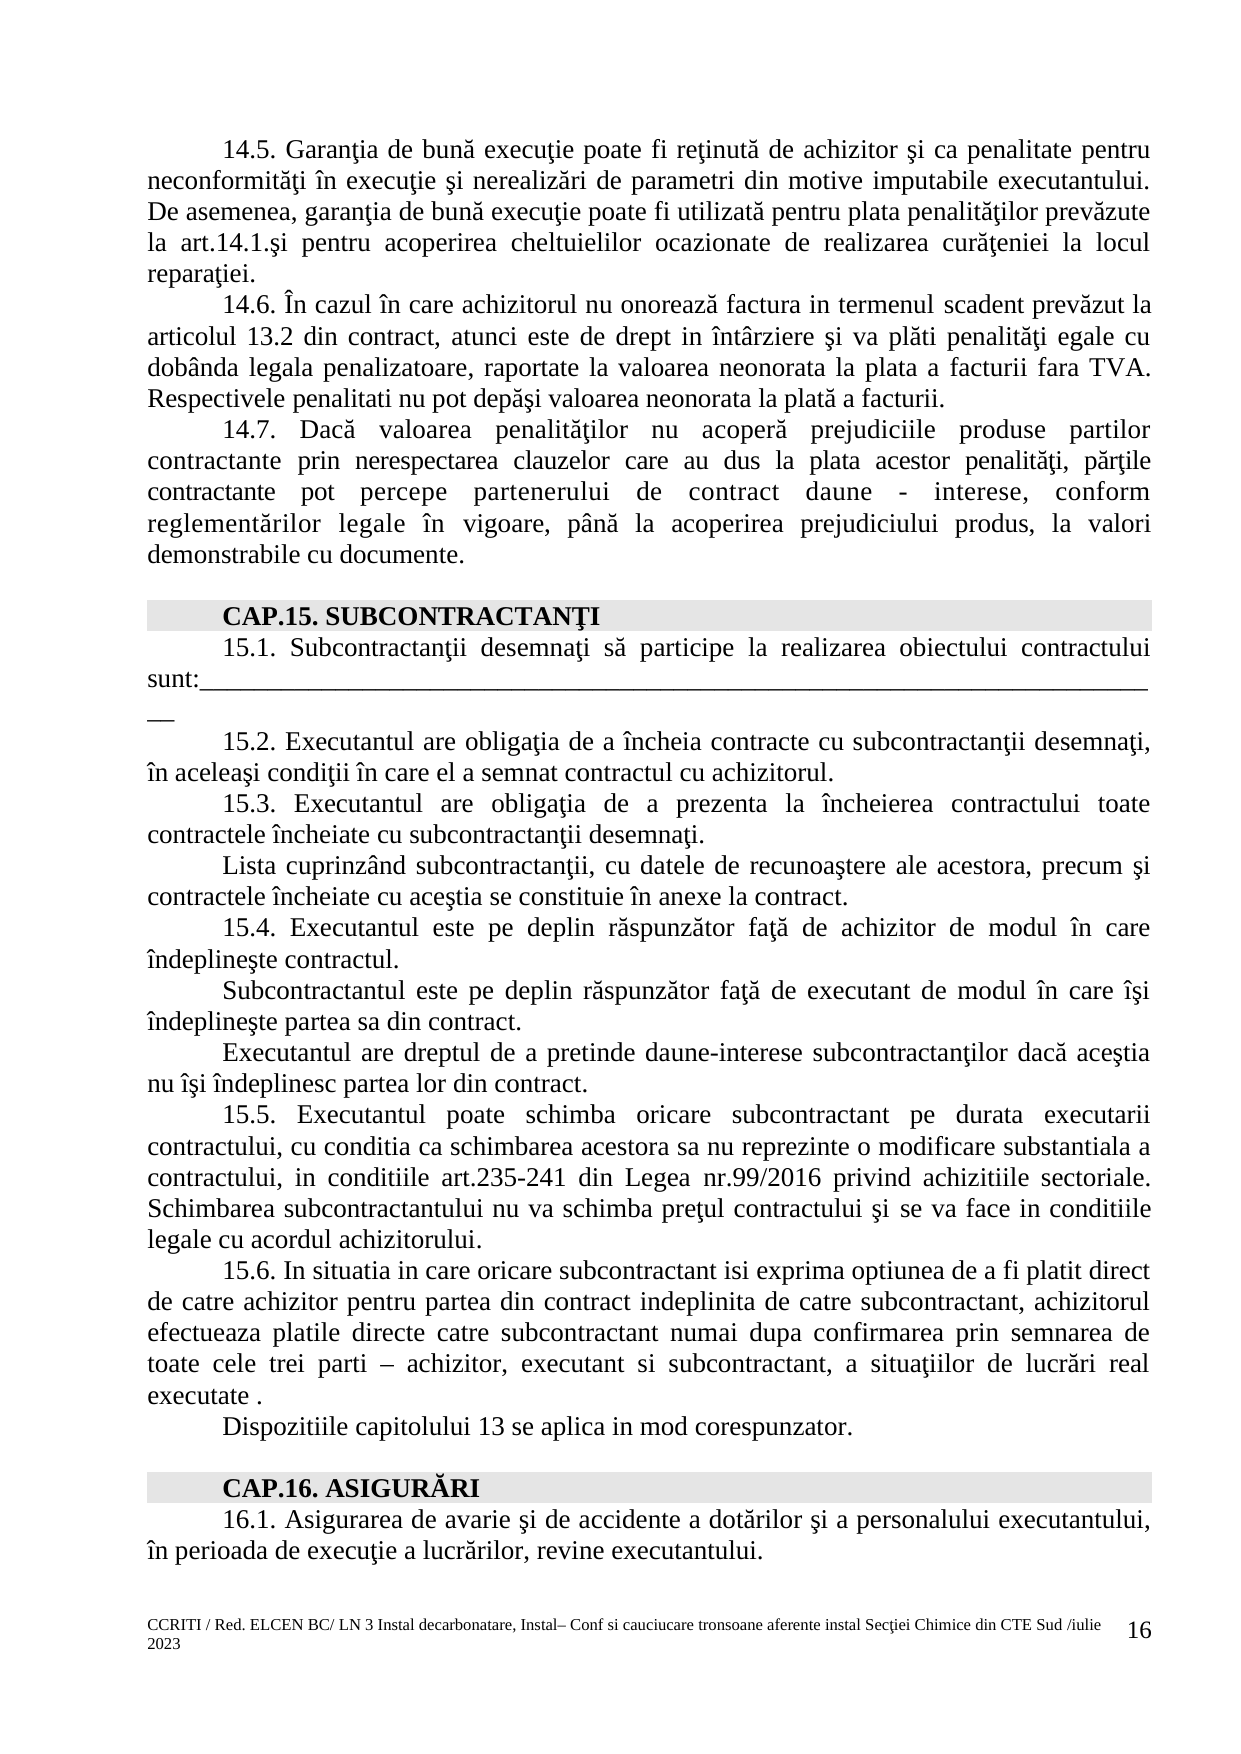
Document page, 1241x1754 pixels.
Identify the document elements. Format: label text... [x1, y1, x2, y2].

text Dispozitiile capitolului 13 se aplica in mod corespunzator. [147, 1410, 1152, 1441]
text Executantul are dreptul de a pretinde daune-interese subcontractanţilor dacă aceştia nu îşi îndeplinesc partea lor din contract. [147, 1036, 1152, 1098]
text 15.2. Executantul are obligaţia de a încheia contracte cu subcontractanţii desemnaţi, în aceleaşi condiţii în care el a semnat contractul cu achizitorul. [147, 725, 1152, 787]
text 15.5. Executantul poate schimba oricare subcontractant pe durata executarii contractului, cu conditia ca schimbarea acestora sa nu reprezinte o modificare substantiala a contractului, in conditiile art.235-241 din Legea nr.99/2016 privind achizitiile sectoriale. Schimbarea subcontractantului nu va schimba preţul contractului şi se va face in conditiile legale cu acordul achizitorului. [147, 1098, 1152, 1254]
text 16.1. Asigurarea de avarie şi de accidente a dotărilor şi a personalului executantului, în perioada de execuţie a lucrărilor, revine executantului. [147, 1503, 1152, 1566]
text CAP.16. ASIGURĂRI [147, 1472, 1152, 1503]
text 15.1. Subcontractanţii desemnaţi să participe la realizarea obiectului contractului sunt:________________________________________________________________________ [147, 631, 1152, 725]
text 14.7. Dacă valoarea penalităţilor nu acoperă prejudiciile produse partilor contractante prin nerespectarea clauzelor care au dus la plata acestor penalităţi, părţile contractante pot percepe partenerului de contract daune - interese, conform reglementărilor legale în vigoare, până la acoperirea prejudiciului produs, la valori demonstrabile cu documente. [147, 413, 1152, 569]
text Subcontractantul este pe deplin răspunzător faţă de executant de modul în care îşi îndeplineşte partea sa din contract. [147, 974, 1152, 1036]
text 15.6. In situatia in care oricare subcontractant isi exprima optiunea de a fi platit direct de catre achizitor pentru partea din contract indeplinita de catre subcontractant, achizitorul efectueaza platile directe catre subcontractant numai dupa confirmarea prin semnarea de toate cele trei parti – achizitor, executant si subcontractant, a situaţiilor de lucrări real executate . [147, 1254, 1152, 1410]
text 15.3. Executantul are obligaţia de a prezenta la încheierea contractului toate contractele încheiate cu subcontractanţii desemnaţi. [147, 787, 1152, 849]
text 14.5. Garanţia de bună execuţie poate fi reţinută de achizitor şi ca penalitate pentru neconformităţi în execuţie şi nerealizări de parametri din motive imputabile executantului. De asemenea, garanţia de bună execuţie poate fi utilizată pentru plata penalităţilor prevăzute la art.14.1.şi pentru acoperirea cheltuielilor ocazionate de realizarea curăţeniei la locul reparaţiei. [147, 133, 1152, 289]
text Lista cuprinzând subcontractanţii, cu datele de recunoaştere ale acestora, precum şi contractele încheiate cu aceştia se constituie în anexe la contract. [147, 849, 1152, 912]
text 14.6. În cazul în care achizitorul nu onorează factura in termenul scadent prevăzut la articolul 13.2 din contract, atunci este de drept in întârziere şi va plăti penalităţi egale cu dobânda legala penalizatoare, raportate la valoarea neonorata la plata a facturii fara TVA. Respectivele penalitati nu pot depăşi valoarea neonorata la plată a facturii. [147, 289, 1152, 413]
subtitle CAP.15. SUBCONTRACTANŢI [147, 600, 1152, 631]
text 15.4. Executantul este pe deplin răspunzător faţă de achizitor de modul în care îndeplineşte contractul. [147, 912, 1152, 974]
